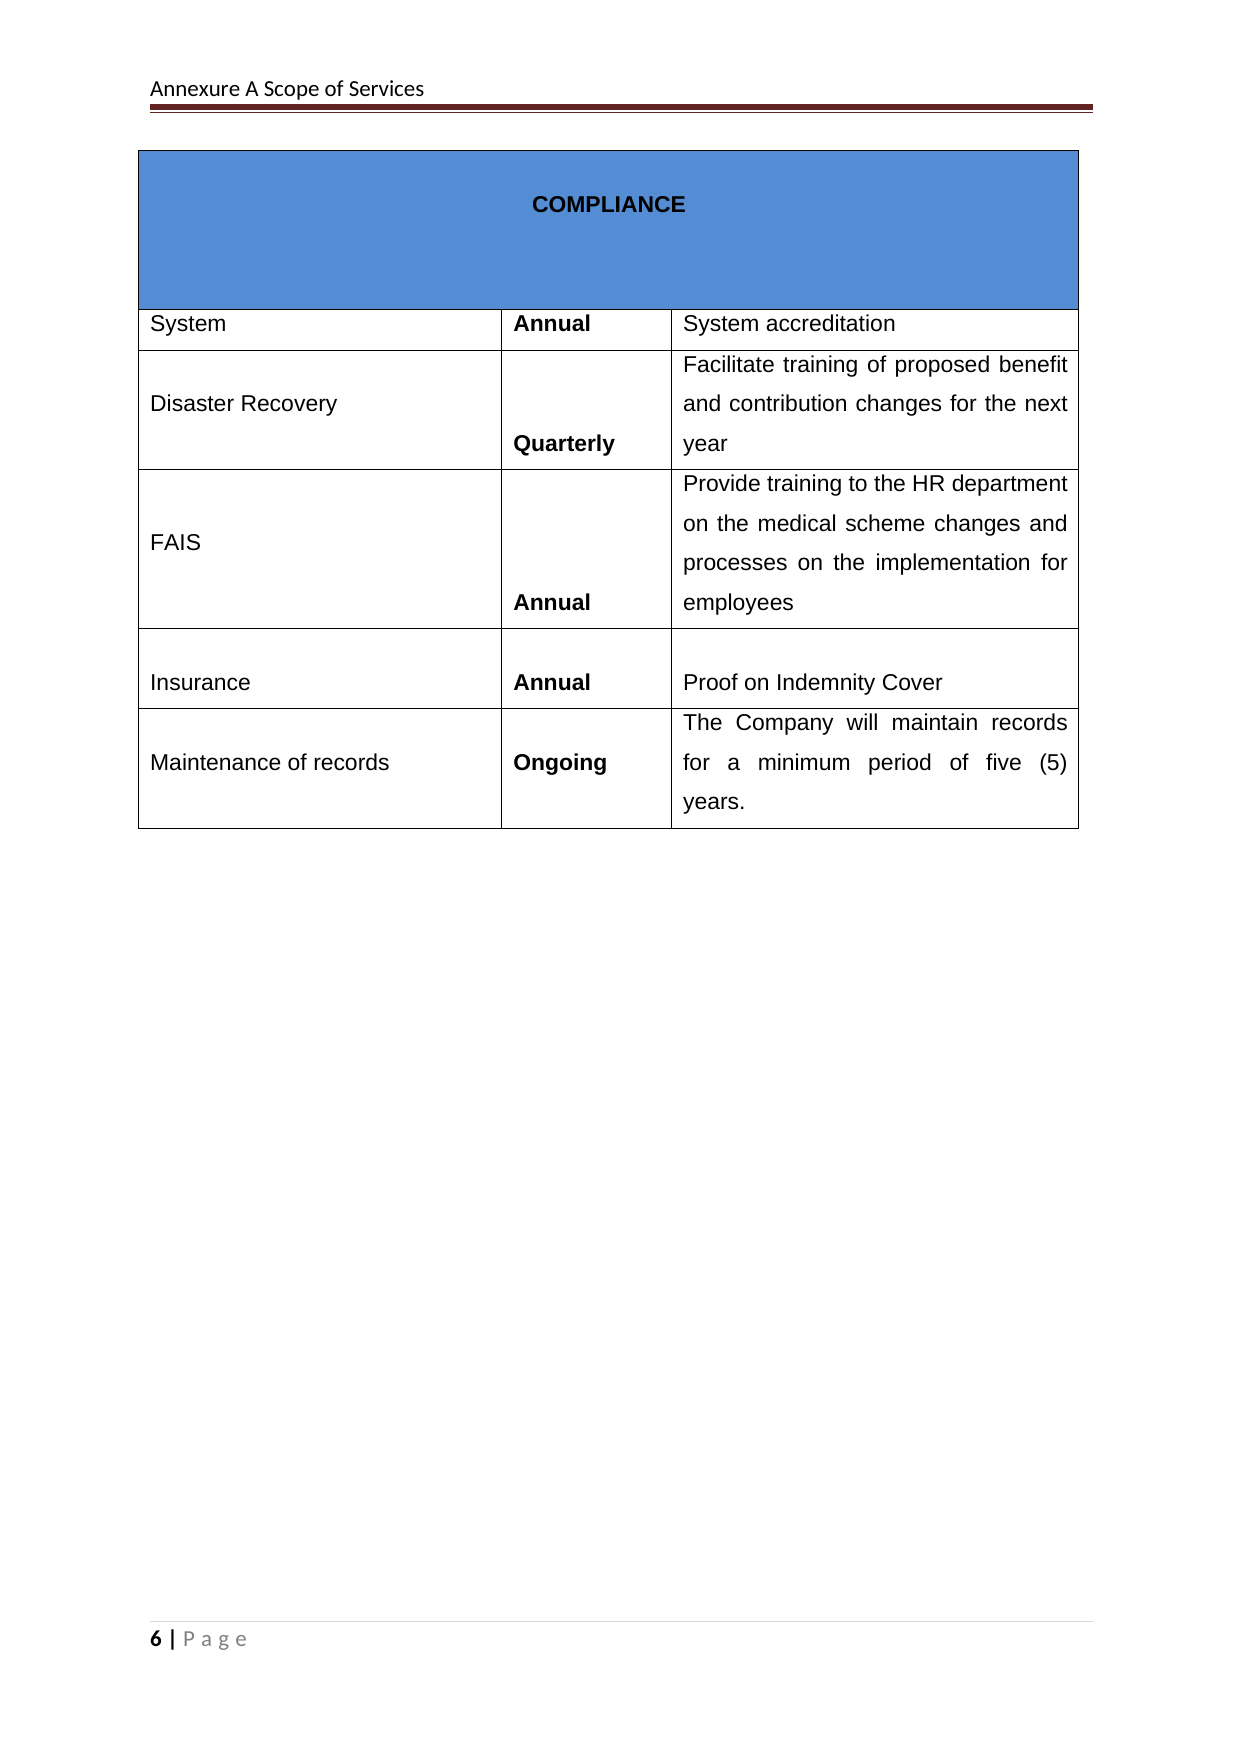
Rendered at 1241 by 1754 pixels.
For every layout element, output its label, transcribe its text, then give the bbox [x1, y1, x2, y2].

table_cell COMPLIANCE [139, 151, 1078, 309]
table_cell Annual [502, 470, 671, 628]
table_cell The Company will maintain records for a minimum period of five (5) years. [672, 709, 1078, 827]
table_cell Proof on Indemnity Cover [672, 629, 1078, 708]
table_cell Facilitate training of proposed benefit and contribution changes for the next year [672, 351, 1078, 469]
table_cell FAIS [139, 470, 501, 628]
table_cell Quarterly [502, 351, 671, 469]
table_cell Insurance [139, 629, 501, 708]
table_cell System accreditation [672, 310, 1078, 349]
table_cell Annual [502, 310, 671, 349]
table_cell Annual [502, 629, 671, 708]
table_cell Maintenance of records [139, 709, 501, 827]
table_cell Provide training to the HR department on the medical scheme changes and processes on the implementation for employees [672, 470, 1078, 628]
table_cell Ongoing [502, 709, 671, 827]
table_cell Disaster Recovery [139, 351, 501, 469]
table_cell System [139, 310, 501, 349]
